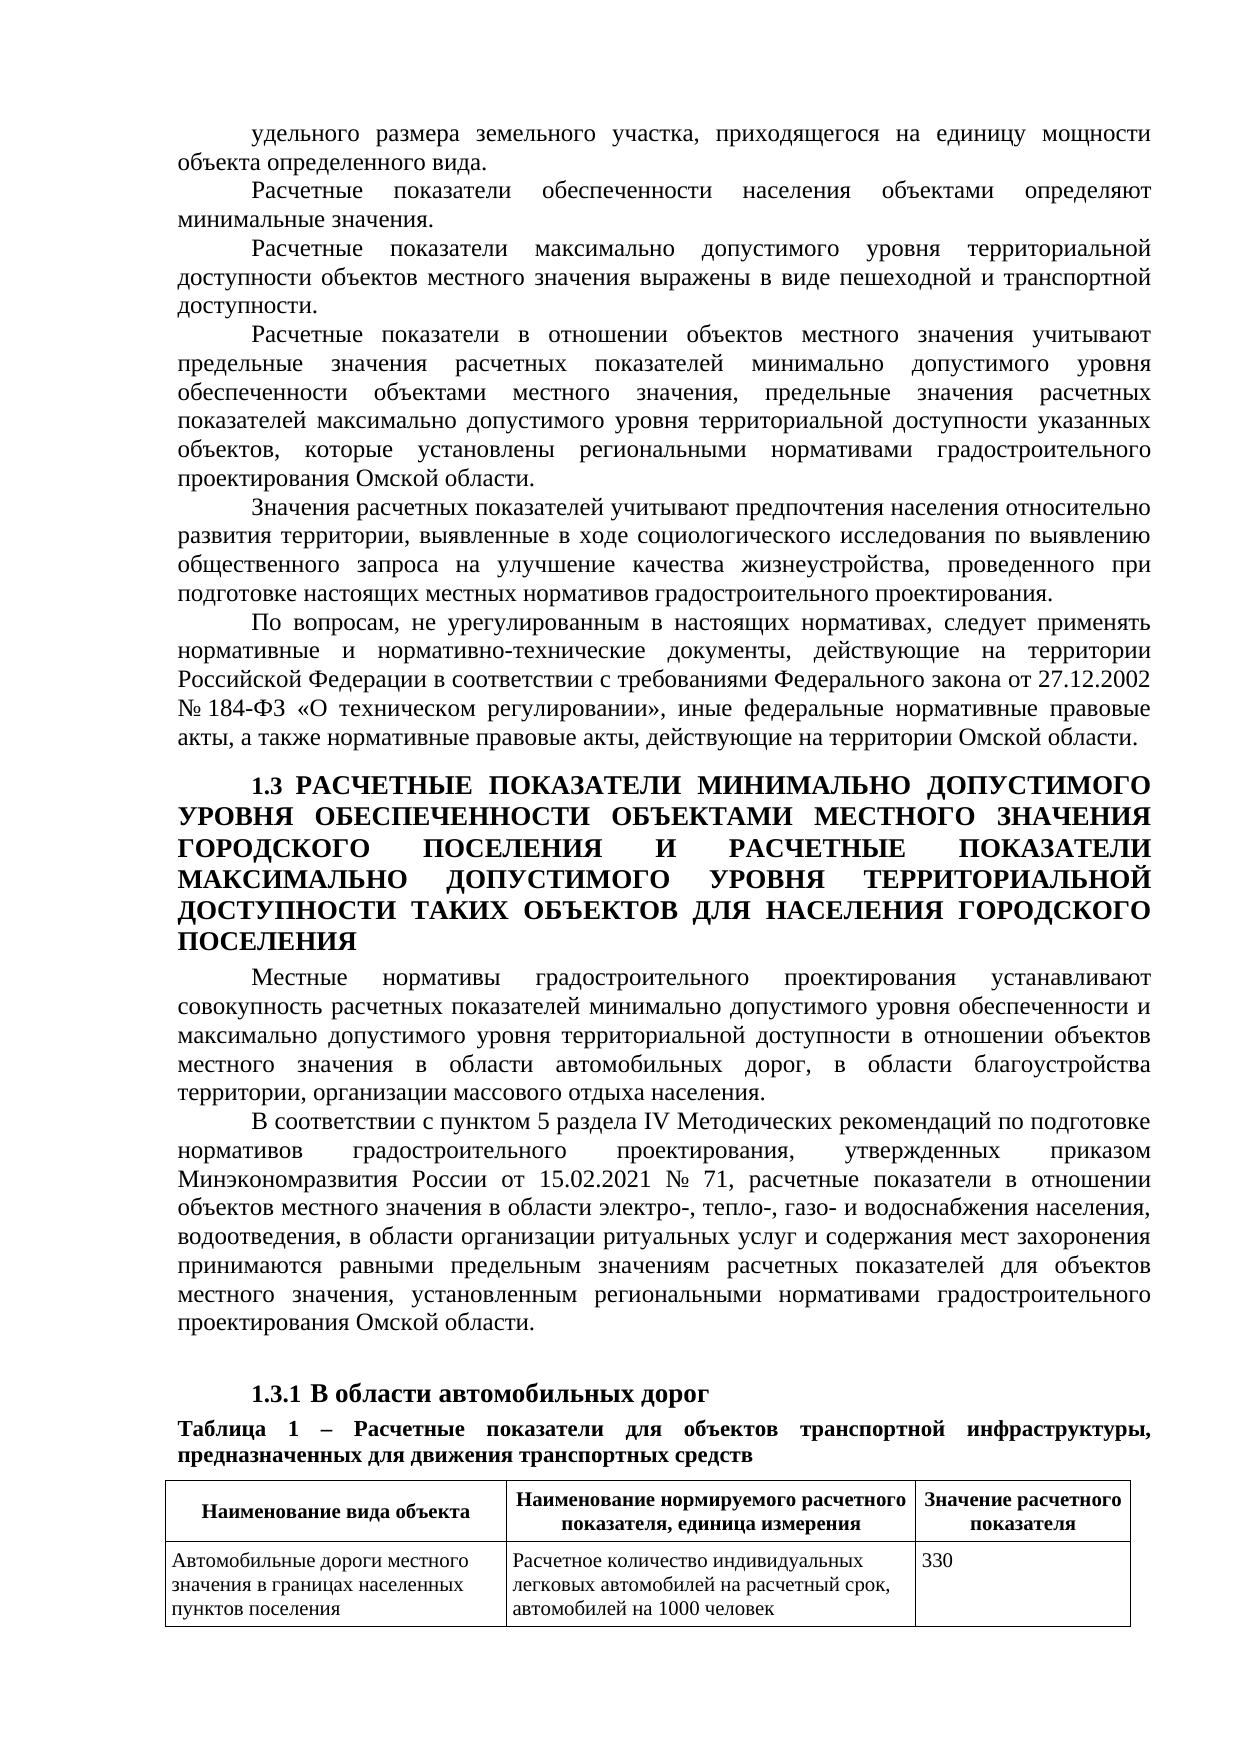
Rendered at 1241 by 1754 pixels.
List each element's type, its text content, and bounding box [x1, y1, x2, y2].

list РАСЧЕТНЫЕ ПОКАЗАТЕЛИ МИНИМАЛЬНО ДОПУСТИМОГО УРОВНЯ ОБЕСПЕЧЕННОСТИ ОБЪЕКТАМИ МЕСТНОГО ЗНАЧЕНИЯ ГОРОДСКОГО ПОСЕЛЕНИЯ И РАСЧЕТНЫЕ ПОКАЗАТЕЛИ МАКСИМАЛЬНО ДОПУСТИМОГО УРОВНЯ ТЕРРИТОРИАЛЬНОЙ ДОСТУПНОСТИ ТАКИХ ОБЪЕКТОВ ДЛЯ НАСЕЛЕНИЯ ГОРОДСКОГО ПОСЕЛЕНИЯ [177, 769, 1152, 956]
text По вопросам, не урегулированным в настоящих нормативах, следует применять нормативные и нормативно-технические документы, действующие на территории Российской Федерации в соответствии с требованиями Федерального закона от 27.12.2002 № 184-ФЗ «О техническом регулировании», иные федеральные нормативные правовые акты, а также нормативные правовые акты, действующие на территории Омской области. [177, 607, 1152, 751]
table_cell Автомобильные дороги местного значения в границах населенных пунктов поселения [166, 1542, 506, 1626]
text Расчетные показатели максимально допустимого уровня территориальной доступности объектов местного значения выражены в виде пешеходной и транспортной доступности. [177, 233, 1152, 319]
table_header Наименование вида объекта [166, 1481, 506, 1541]
table_cell 330 [916, 1542, 1130, 1626]
table_header Наименование нормируемого расчетного показателя, единица измерения [507, 1481, 915, 1541]
table_cell Расчетное количество индивидуальных легковых автомобилей на расчетный срок, автомобилей на 1000 человек [507, 1542, 915, 1626]
text Местные нормативы градостроительного проектирования устанавливают совокупность расчетных показателей минимально допустимого уровня обеспеченности и максимально допустимого уровня территориальной доступности в отношении объектов местного значения в области автомобильных дорог, в области благоустройства территории, организации массового отдыха населения. [177, 962, 1152, 1106]
text Значения расчетных показателей учитывают предпочтения населения относительно развития территории, выявленные в ходе социологического исследования по выявлению общественного запроса на улучшение качества жизнеустройства, проведенного при подготовке настоящих местных нормативов градостроительного проектирования. [177, 492, 1152, 607]
text Расчетные показатели обеспеченности населения объектами определяют минимальные значения. [177, 176, 1152, 233]
text Таблица 1 – Расчетные показатели для объектов транспортной инфраструктуры, предназначенных для движения транспортных средств [177, 1415, 1152, 1468]
text Расчетные показатели в отношении объектов местного значения учитывают предельные значения расчетных показателей минимально допустимого уровня обеспеченности объектами местного значения, предельные значения расчетных показателей максимально допустимого уровня территориальной доступности указанных объектов, которые установлены региональными нормативами градостроительного проектирования Омской области. [177, 319, 1152, 492]
list В области автомобильных дорог [177, 1377, 1152, 1409]
text удельного размера земельного участка, приходящегося на единицу мощности объекта определенного вида. [177, 118, 1152, 176]
table_header Значение расчетного показателя [916, 1481, 1130, 1541]
text В соответствии с пунктом 5 раздела IV Методических рекомендаций по подготовке нормативов градостроительного проектирования, утвержденных приказом Минэкономразвития России от 15.02.2021 № 71, расчетные показатели в отношении объектов местного значения в области электро-, тепло-, газо- и водоснабжения населения, водоотведения, в области организации ритуальных услуг и содержания мест захоронения принимаются равными предельным значениям расчетных показателей для объектов местного значения, установленным региональными нормативами градостроительного проектирования Омской области. [177, 1106, 1152, 1336]
